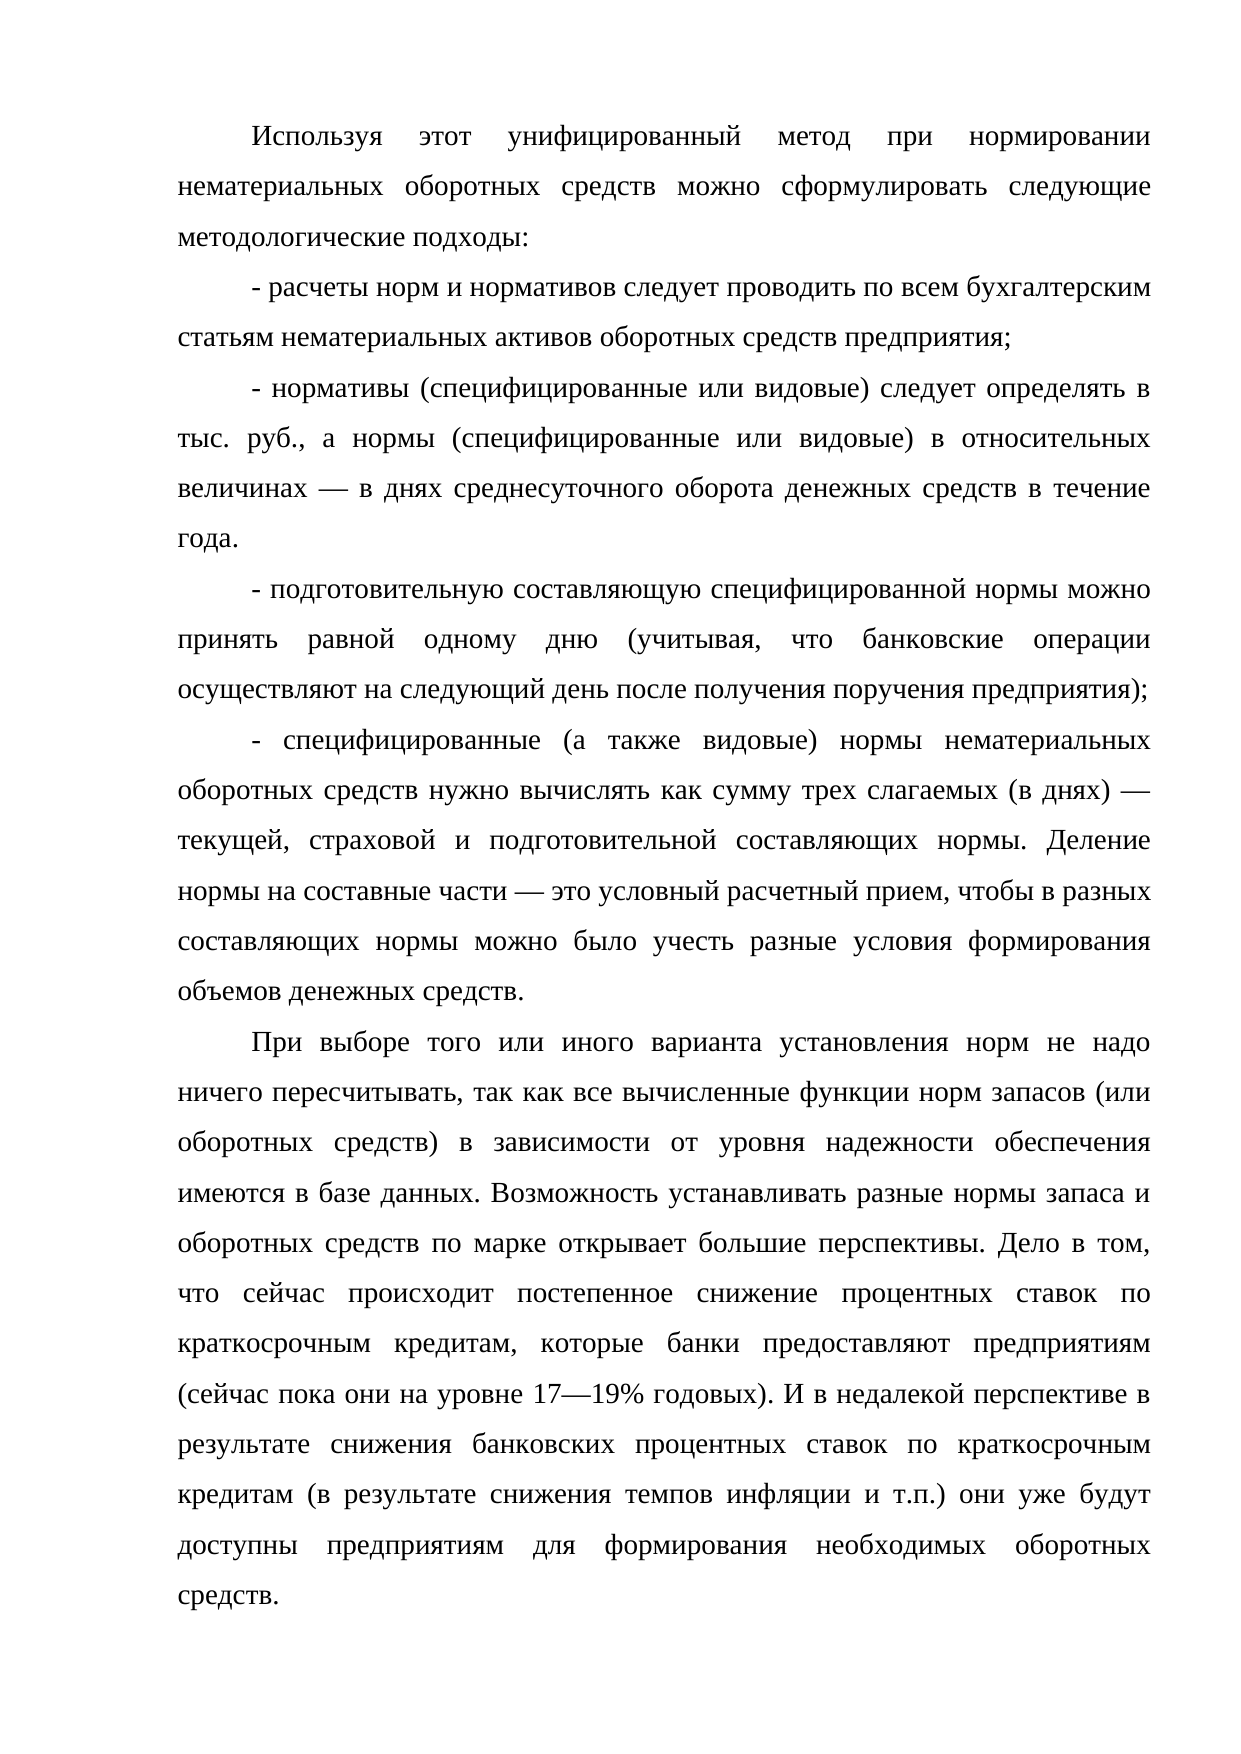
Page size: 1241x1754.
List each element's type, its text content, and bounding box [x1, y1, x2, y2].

text - расчеты норм и нормативов следует проводить по всем бухгалтерским статьям нематериальных активов оборотных средств предприятия; [177, 269, 1152, 353]
text При выборе того или иного варианта установления норм не надо ничего пересчитывать, так как все вычисленные функции норм запасов (или оборотных средств) в зависимости от уровня надежности обеспечения имеются в базе данных. Возможность устанавливать разные нормы запаса и оборотных средств по марке открывает большие перспективы. Дело в том, что сейчас происходит постепенное снижение процентных ставок по краткосрочным кредитам, которые банки предоставляют предприятиям (сейчас пока они на уровне 17—19% годовых). И в недалекой перспективе в результате снижения банковских процентных ставок по краткосрочным кредитам (в результате снижения темпов инфляции и т.п.) они уже будут доступны предприятиям для формирования необходимых оборотных средств. [177, 1024, 1152, 1611]
text - подготовительную составляющую специфицированной нормы можно принять равной одному дню (учитывая, что банковские операции осуществляют на следующий день после получения поручения предприятия); [177, 571, 1152, 705]
text Используя этот унифицированный метод при нормировании нематериальных оборотных средств можно сформулировать следующие методологические подходы: [177, 118, 1152, 252]
text - специфицированные (а также видовые) нормы нематериальных оборотных средств нужно вычислять как сумму трех слагаемых (в днях) — текущей, страховой и подготовительной составляющих нормы. Деление нормы на составные части — это условный расчетный прием, чтобы в разных составляющих нормы можно было учесть разные условия формирования объемов денежных средств. [177, 722, 1152, 1007]
text - нормативы (специфицированные или видовые) следует определять в тыс. руб., а нормы (специфицированные или видовые) в относительных величинах — в днях среднесуточного оборота денежных средств в течение года. [177, 370, 1152, 554]
